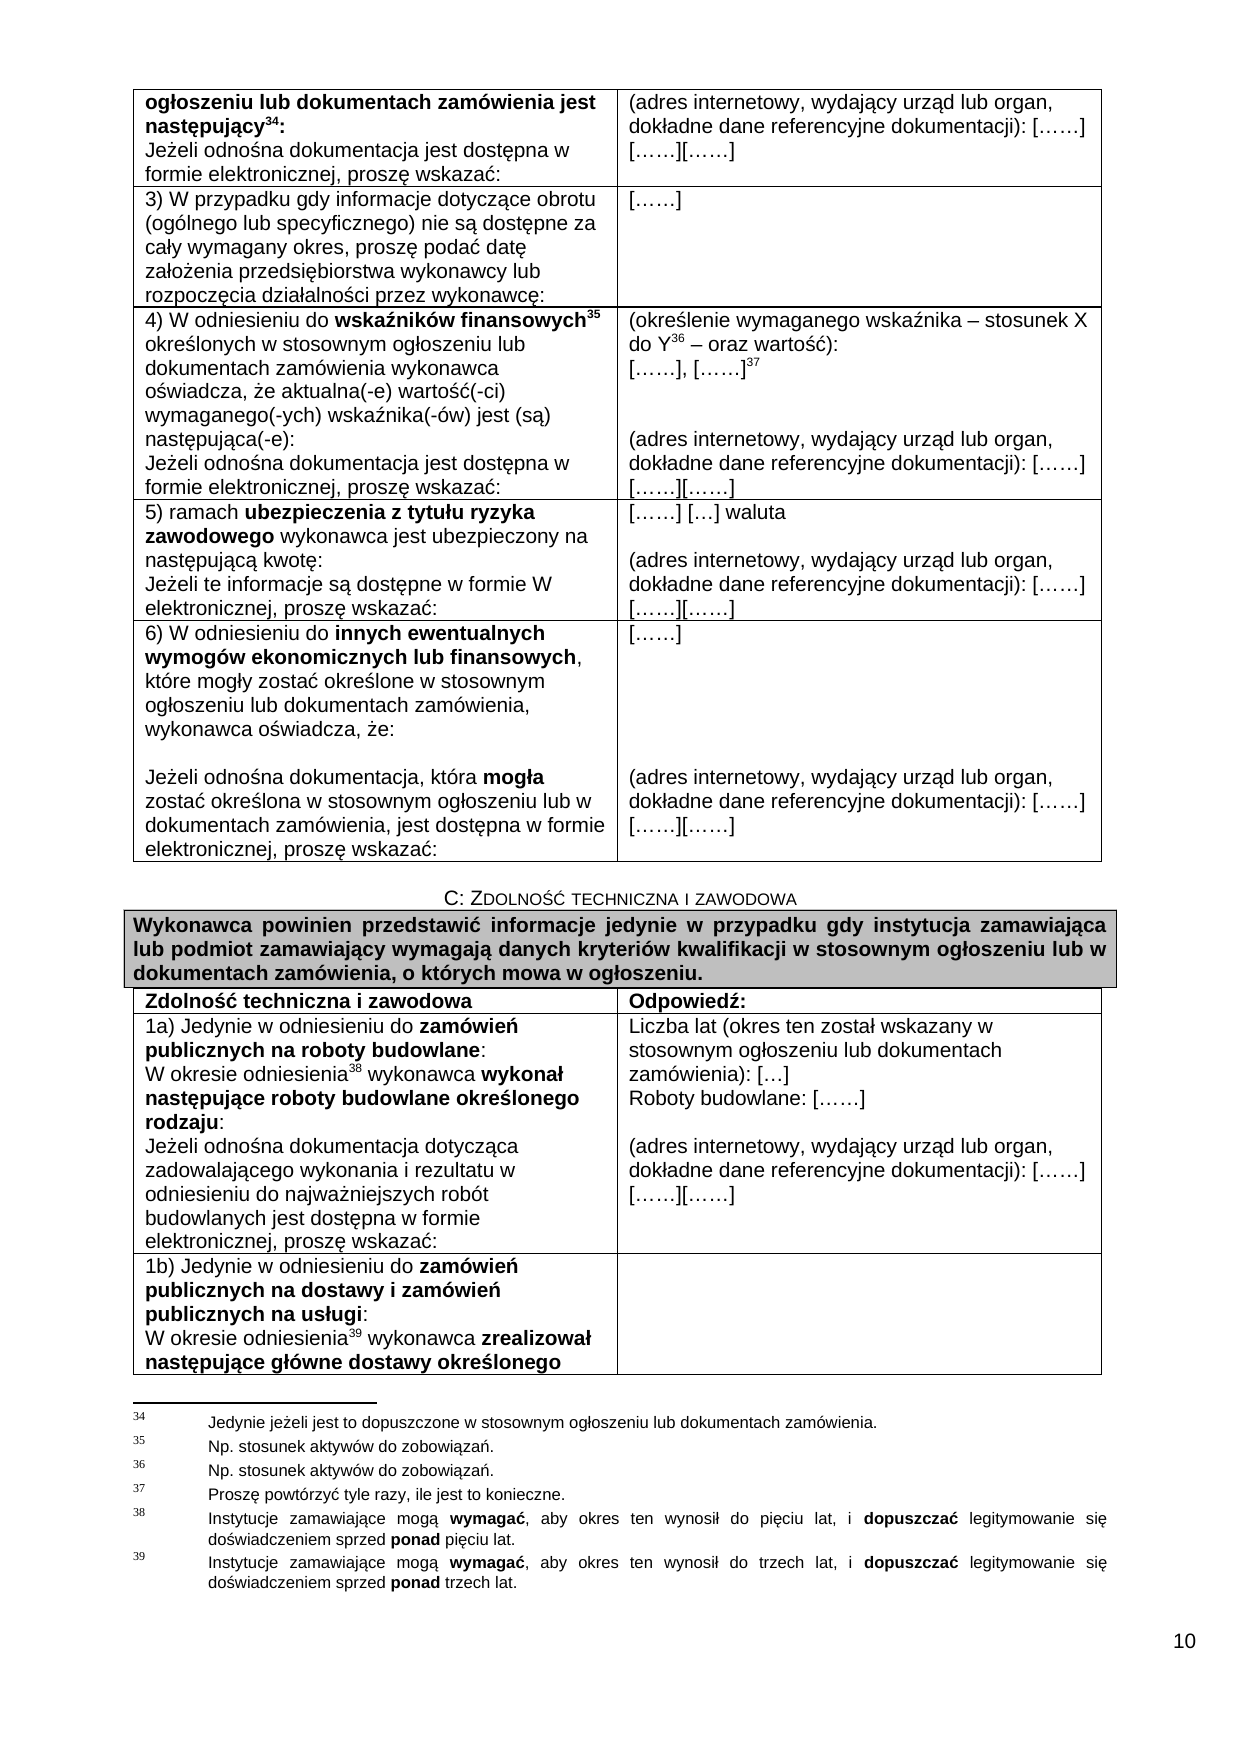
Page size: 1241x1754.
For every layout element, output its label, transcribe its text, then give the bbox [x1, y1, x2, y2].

table_header Zdolność techniczna i zawodowa [134, 989, 617, 1013]
table_cell [……] […] waluta (adres internetowy, wydający urząd lub organ, dokładne dane referencyjne dokumentacji): [……][……][……] [618, 500, 1101, 620]
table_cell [134, 90, 617, 186]
title C: Zdolność techniczna i zawodowa [133, 886, 1107, 909]
table_cell [……] (adres internetowy, wydający urząd lub organ, dokładne dane referencyjne dokumentacji): [……][……][……] [618, 621, 1101, 861]
table_cell (określenie wymaganego wskaźnika – stosunek X do Y – oraz wartość): [……], [……] (adres internetowy, wydający urząd lub organ, dokładne dane referencyjne dokumentacji): [……][……][……] [618, 308, 1101, 499]
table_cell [618, 90, 1101, 186]
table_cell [134, 1254, 617, 1374]
table_cell 5) ramach ubezpieczenia z tytułu ryzyka zawodowego wykonawca jest ubezpieczony na następującą kwotę: Jeżeli te informacje są dostępne w formie W elektronicznej, proszę wskazać: [134, 500, 617, 620]
table_cell 4) W odniesieniu do wskaźników finansowych określonych w stosownym ogłoszeniu lub dokumentach zamówienia wykonawca oświadcza, że aktualna(-e) wartość(-ci) wymaganego(-ych) wskaźnika(-ów) jest (są) następująca(-e): Jeżeli odnośna dokumentacja jest dostępna w formie elektronicznej, proszę wskazać: [134, 308, 617, 499]
table_cell [……] [618, 187, 1101, 306]
table_header Odpowiedź: [618, 989, 1101, 1013]
table_cell 6) W odniesieniu do innych ewentualnych wymogów ekonomicznych lub finansowych, które mogły zostać określone w stosownym ogłoszeniu lub dokumentach zamówienia, wykonawca oświadcza, że: Jeżeli odnośna dokumentacja, która mogła zostać określona w stosownym ogłoszeniu lub w dokumentach zamówienia, jest dostępna w formie elektronicznej, proszę wskazać: [134, 621, 617, 861]
table_cell 1a) Jedynie w odniesieniu do zamówień publicznych na roboty budowlane: W okresie odniesienia wykonawca wykonał następujące roboty budowlane określonego rodzaju: Jeżeli odnośna dokumentacja dotycząca zadowalającego wykonania i rezultatu w odniesieniu do najważniejszych robót budowlanych jest dostępna w formie elektronicznej, proszę wskazać: [134, 1014, 617, 1253]
table_cell [618, 1254, 1101, 1374]
table_cell 3) W przypadku gdy informacje dotyczące obrotu (ogólnego lub specyficznego) nie są dostępne za cały wymagany okres, proszę podać datę założenia przedsiębiorstwa wykonawcy lub rozpoczęcia działalności przez wykonawcę: [134, 187, 617, 306]
table_cell Liczba lat (okres ten został wskazany w stosownym ogłoszeniu lub dokumentach zamówienia): […] Roboty budowlane: [……] (adres internetowy, wydający urząd lub organ, dokładne dane referencyjne dokumentacji): [……][……][……] [618, 1014, 1101, 1253]
text Wykonawca powinien przedstawić informacje jedynie w przypadku gdy instytucja zamawiająca lub podmiot zamawiający wymagają danych kryteriów kwalifikacji w stosownym ogłoszeniu lub w dokumentach zamówienia, o których mowa w ogłoszeniu. [125, 911, 1116, 987]
